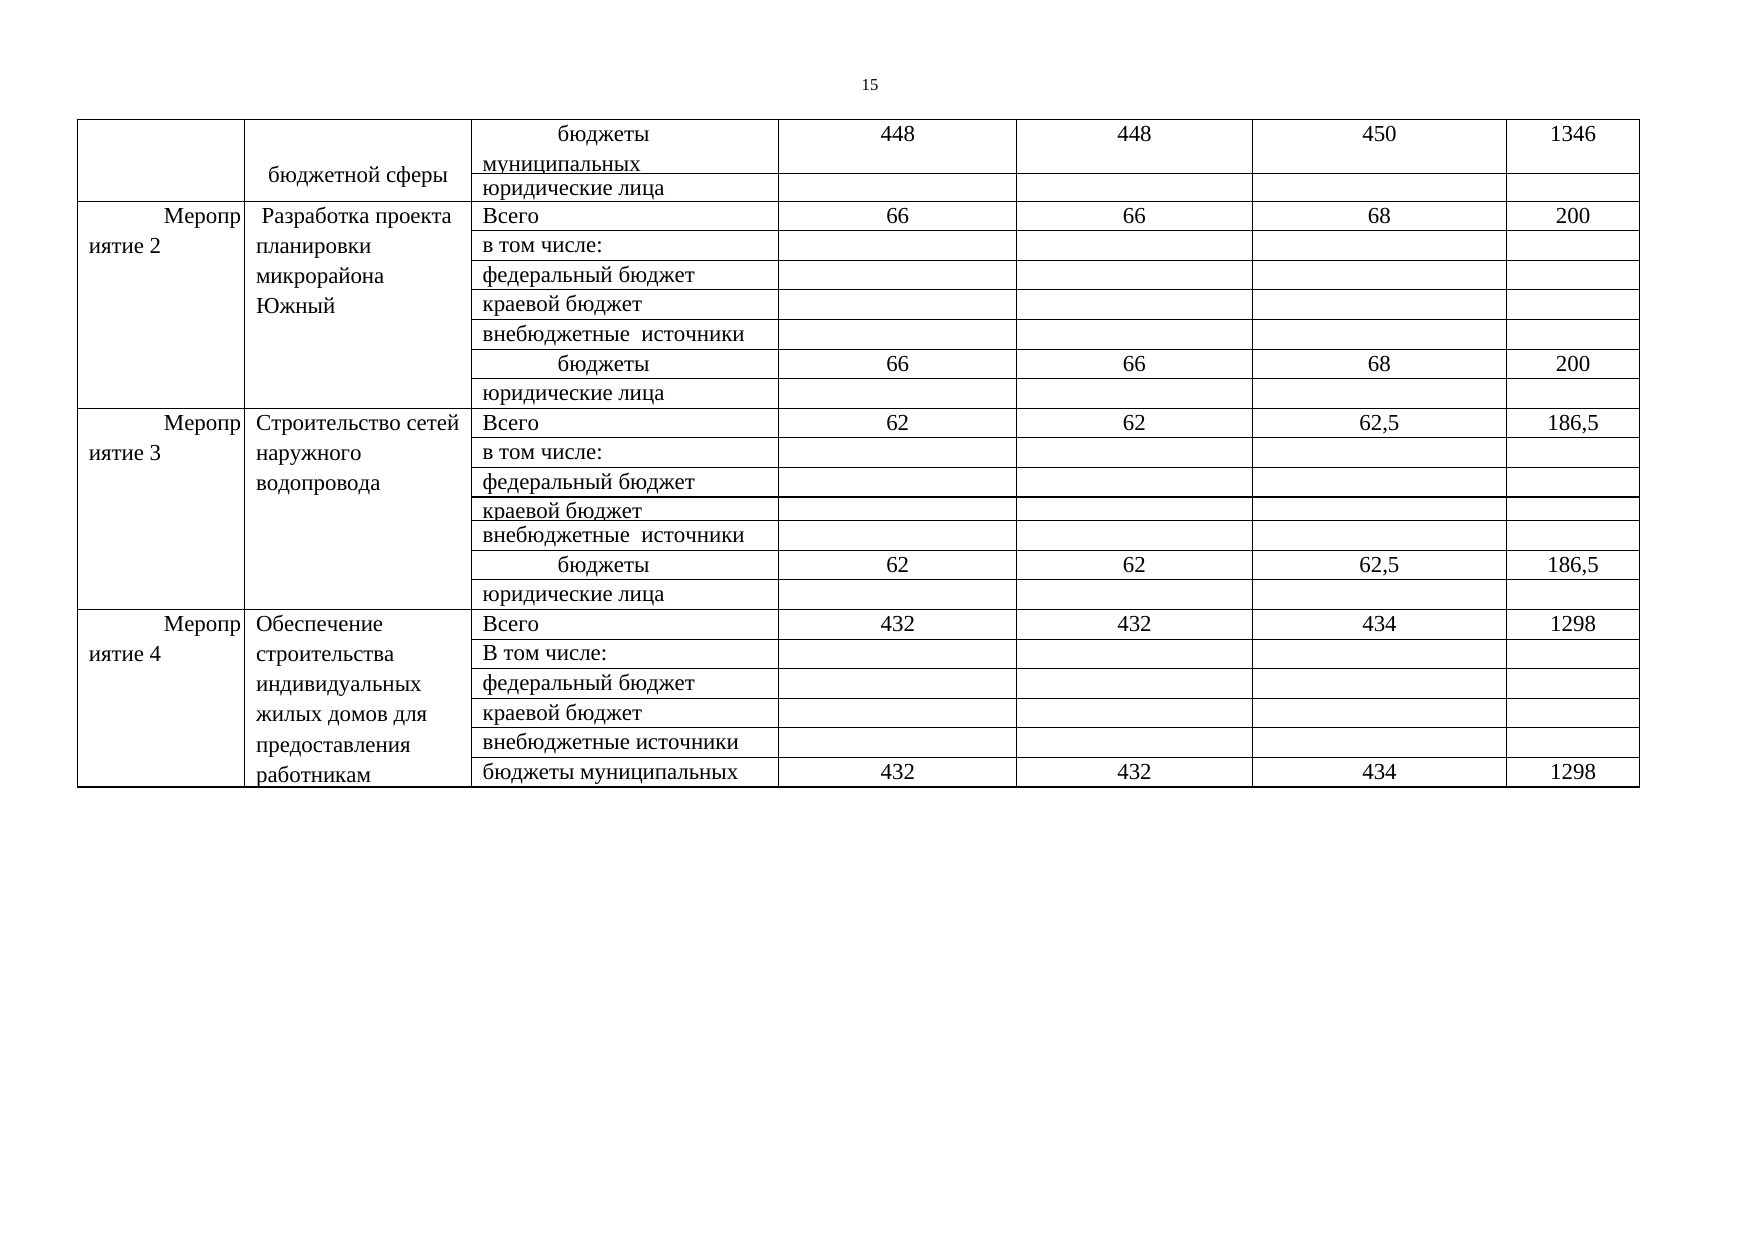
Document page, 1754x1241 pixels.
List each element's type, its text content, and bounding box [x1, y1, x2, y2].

table_cell Мероприятие 4 [78, 610, 244, 786]
table_cell [1017, 640, 1252, 668]
table_cell 62,5 [1253, 409, 1506, 437]
table_cell [1253, 521, 1506, 550]
table_cell [1253, 231, 1506, 260]
table_cell федеральный бюджет [472, 261, 778, 289]
table_cell 62 [1017, 551, 1252, 579]
table_cell Обеспечение строительства индивидуальных жилых домов для предоставления работникам бюджетной сферы [245, 610, 471, 786]
table_cell [1507, 379, 1639, 408]
table_cell 66 [779, 350, 1016, 378]
table_cell [1017, 498, 1252, 520]
table_cell [779, 669, 1016, 698]
table_cell 62 [1017, 409, 1252, 437]
table_cell 432 [1017, 610, 1252, 638]
table_cell 448 [1017, 120, 1252, 173]
table_cell [1507, 174, 1639, 201]
table_cell [1253, 669, 1506, 698]
table_cell бюджеты муниципальных образований [472, 350, 778, 378]
table_cell 200 [1507, 350, 1639, 378]
table_cell 432 [779, 610, 1016, 638]
table_cell [779, 320, 1016, 348]
table_cell [779, 498, 1016, 520]
table_cell [779, 174, 1016, 201]
table_cell [1017, 699, 1252, 727]
table_cell краевой бюджет [472, 699, 778, 727]
table_cell федеральный бюджет [472, 669, 778, 698]
table_cell юридические лица [472, 379, 778, 408]
table_cell в том числе: [472, 231, 778, 260]
table_cell [1507, 699, 1639, 727]
table_cell [1507, 438, 1639, 467]
table_cell [779, 379, 1016, 408]
table_cell [779, 231, 1016, 260]
table_cell [1017, 468, 1252, 496]
table_cell внебюджетные источники [472, 728, 778, 757]
table_cell 62 [779, 409, 1016, 437]
table_cell [1017, 580, 1252, 609]
table_cell Мероприятие 3 [78, 409, 244, 609]
table_cell [1253, 261, 1506, 289]
table_cell [779, 699, 1016, 727]
table_cell 200 [1507, 202, 1639, 230]
table_cell 434 [1253, 758, 1506, 786]
table_cell 186,5 [1507, 551, 1639, 579]
table_cell бюджеты муниципальных образований [472, 758, 778, 786]
table_cell юридические лица [472, 580, 778, 609]
table_cell В том числе: [472, 640, 778, 668]
table_cell 66 [779, 202, 1016, 230]
table_cell [1017, 231, 1252, 260]
table_cell 66 [1017, 202, 1252, 230]
table_cell [1017, 379, 1252, 408]
table_cell [779, 438, 1016, 467]
table_cell [779, 640, 1016, 668]
table_cell федеральный бюджет [472, 468, 778, 496]
table_cell [1017, 320, 1252, 348]
table_cell 1346 [1507, 120, 1639, 173]
table_cell 1298 [1507, 610, 1639, 638]
table_cell [1253, 379, 1506, 408]
table_cell [779, 261, 1016, 289]
table_cell [1017, 521, 1252, 550]
table_cell Разработка проекта планировки микрорайона Южный [245, 202, 471, 408]
table_cell Всего [472, 202, 778, 230]
table_cell в том числе: [472, 438, 778, 467]
table_cell 432 [1017, 758, 1252, 786]
table_cell [1253, 174, 1506, 201]
table_cell [1253, 728, 1506, 757]
table_cell 68 [1253, 202, 1506, 230]
table_cell бюджеты муниципальных образований [472, 120, 778, 173]
table_cell 66 [1017, 350, 1252, 378]
table_cell [1507, 521, 1639, 550]
table_cell краевой бюджет [472, 290, 778, 319]
table_cell [1507, 669, 1639, 698]
table_cell [1253, 498, 1506, 520]
table_cell [1253, 699, 1506, 727]
table_cell 450 [1253, 120, 1506, 173]
table_cell краевой бюджет [472, 498, 778, 520]
table_cell 62,5 [1253, 551, 1506, 579]
table_cell [779, 290, 1016, 319]
table_cell Строительство сетей наружного водопровода [245, 409, 471, 609]
table_cell 68 [1253, 350, 1506, 378]
table_cell 432 [779, 758, 1016, 786]
table_cell [1017, 174, 1252, 201]
table_cell 186,5 [1507, 409, 1639, 437]
table_cell [1507, 580, 1639, 609]
table_cell [1253, 438, 1506, 467]
table_cell [779, 468, 1016, 496]
table_cell [779, 728, 1016, 757]
table_cell [1017, 261, 1252, 289]
table_cell внебюджетные источники [472, 521, 778, 550]
table_cell юридические лица [472, 174, 778, 201]
table_cell Всего [472, 409, 778, 437]
table_cell [1253, 290, 1506, 319]
table_cell [1507, 320, 1639, 348]
table_cell 1298 [1507, 758, 1639, 786]
table_cell [1017, 290, 1252, 319]
table_cell [1507, 640, 1639, 668]
table_cell 62 [779, 551, 1016, 579]
table_cell [779, 521, 1016, 550]
table_cell [1017, 438, 1252, 467]
table_cell внебюджетные источники [472, 320, 778, 348]
table_cell [1507, 468, 1639, 496]
table_cell [1253, 580, 1506, 609]
table_cell [1507, 498, 1639, 520]
table_cell [1253, 468, 1506, 496]
table_cell [779, 580, 1016, 609]
table_cell [1253, 320, 1506, 348]
table_cell 434 [1253, 610, 1506, 638]
table_cell [1017, 669, 1252, 698]
table_cell [1253, 640, 1506, 668]
table_cell [1017, 728, 1252, 757]
table_cell бюджеты муниципальных образований [472, 551, 778, 579]
table_cell Всего [472, 610, 778, 638]
table_cell Мероприятие 2 [78, 202, 244, 408]
table_cell 448 [779, 120, 1016, 173]
table_cell [1507, 261, 1639, 289]
table_cell [1507, 728, 1639, 757]
table_cell [1507, 290, 1639, 319]
table_cell [1507, 231, 1639, 260]
